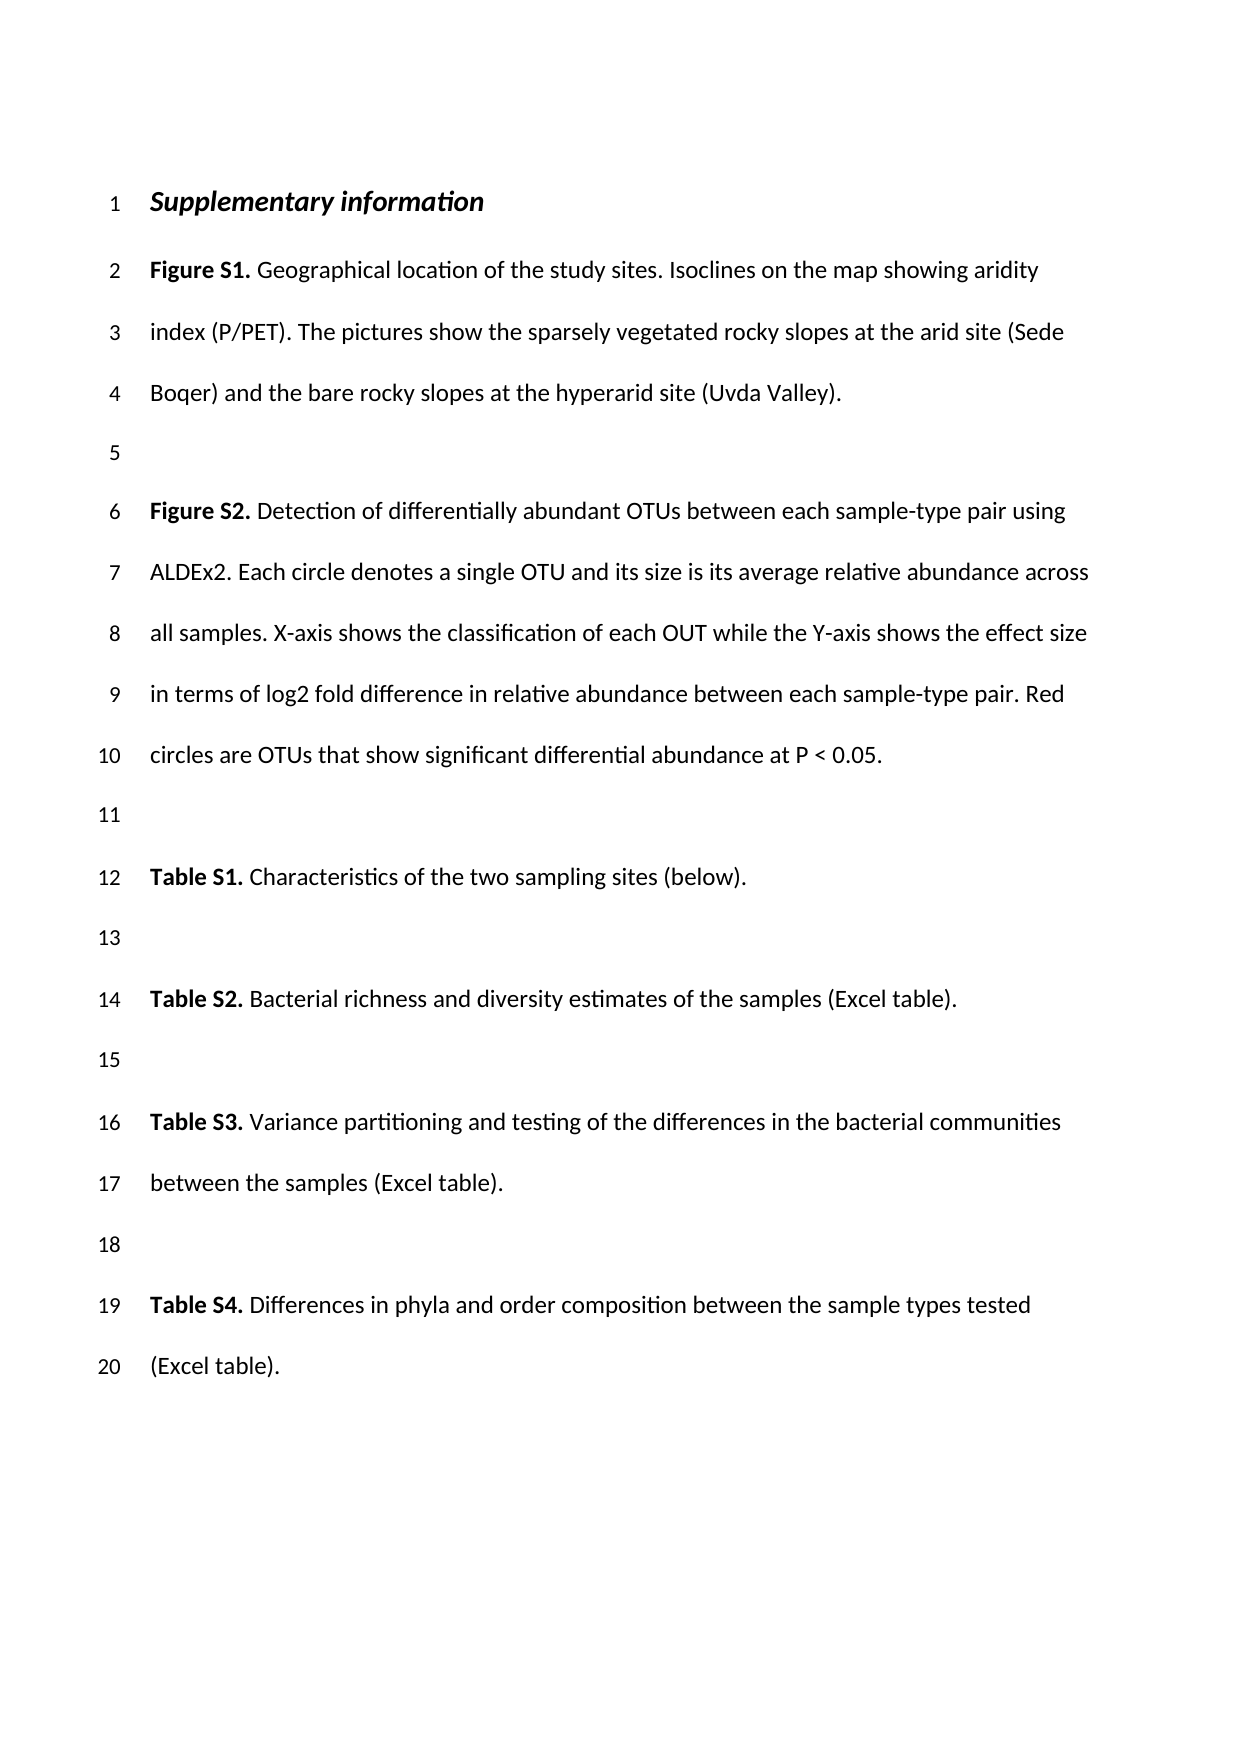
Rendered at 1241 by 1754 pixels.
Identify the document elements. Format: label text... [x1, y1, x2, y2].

text Figure S2. Detection of differentially abundant OTUs between each sample-type pair using ALDEx2. Each circle denotes a single OTU and its size is its average relative abundance across all samples. X-axis shows the classification of each OUT while the Y-axis shows the effect size in terms of log2 fold difference in relative abundance between each sample-type pair. Red circles are OTUs that show significant differential abundance at P < 0.05. [150, 495, 1090, 770]
text Figure S1. Geographical location of the study sites. Isoclines on the map showing aridity index (P/PET). The pictures show the sparsely vegetated rocky slopes at the arid site (Sede Boqer) and the bare rocky slopes at the hyperarid site (Uvda Valley). [150, 254, 1090, 407]
text Table S4. Differences in phyla and order composition between the sample types tested (Excel table). [150, 1289, 1090, 1380]
text Table S1. Characteristics of the two sampling sites (below). [150, 861, 1090, 892]
subtitle Supplementary information [150, 183, 1090, 219]
text Table S2. Bacterial richness and diversity estimates of the samples (Excel table). [150, 983, 1090, 1014]
text Table S3. Variance partitioning and testing of the differences in the bacterial communities between the samples (Excel table). [150, 1106, 1090, 1197]
